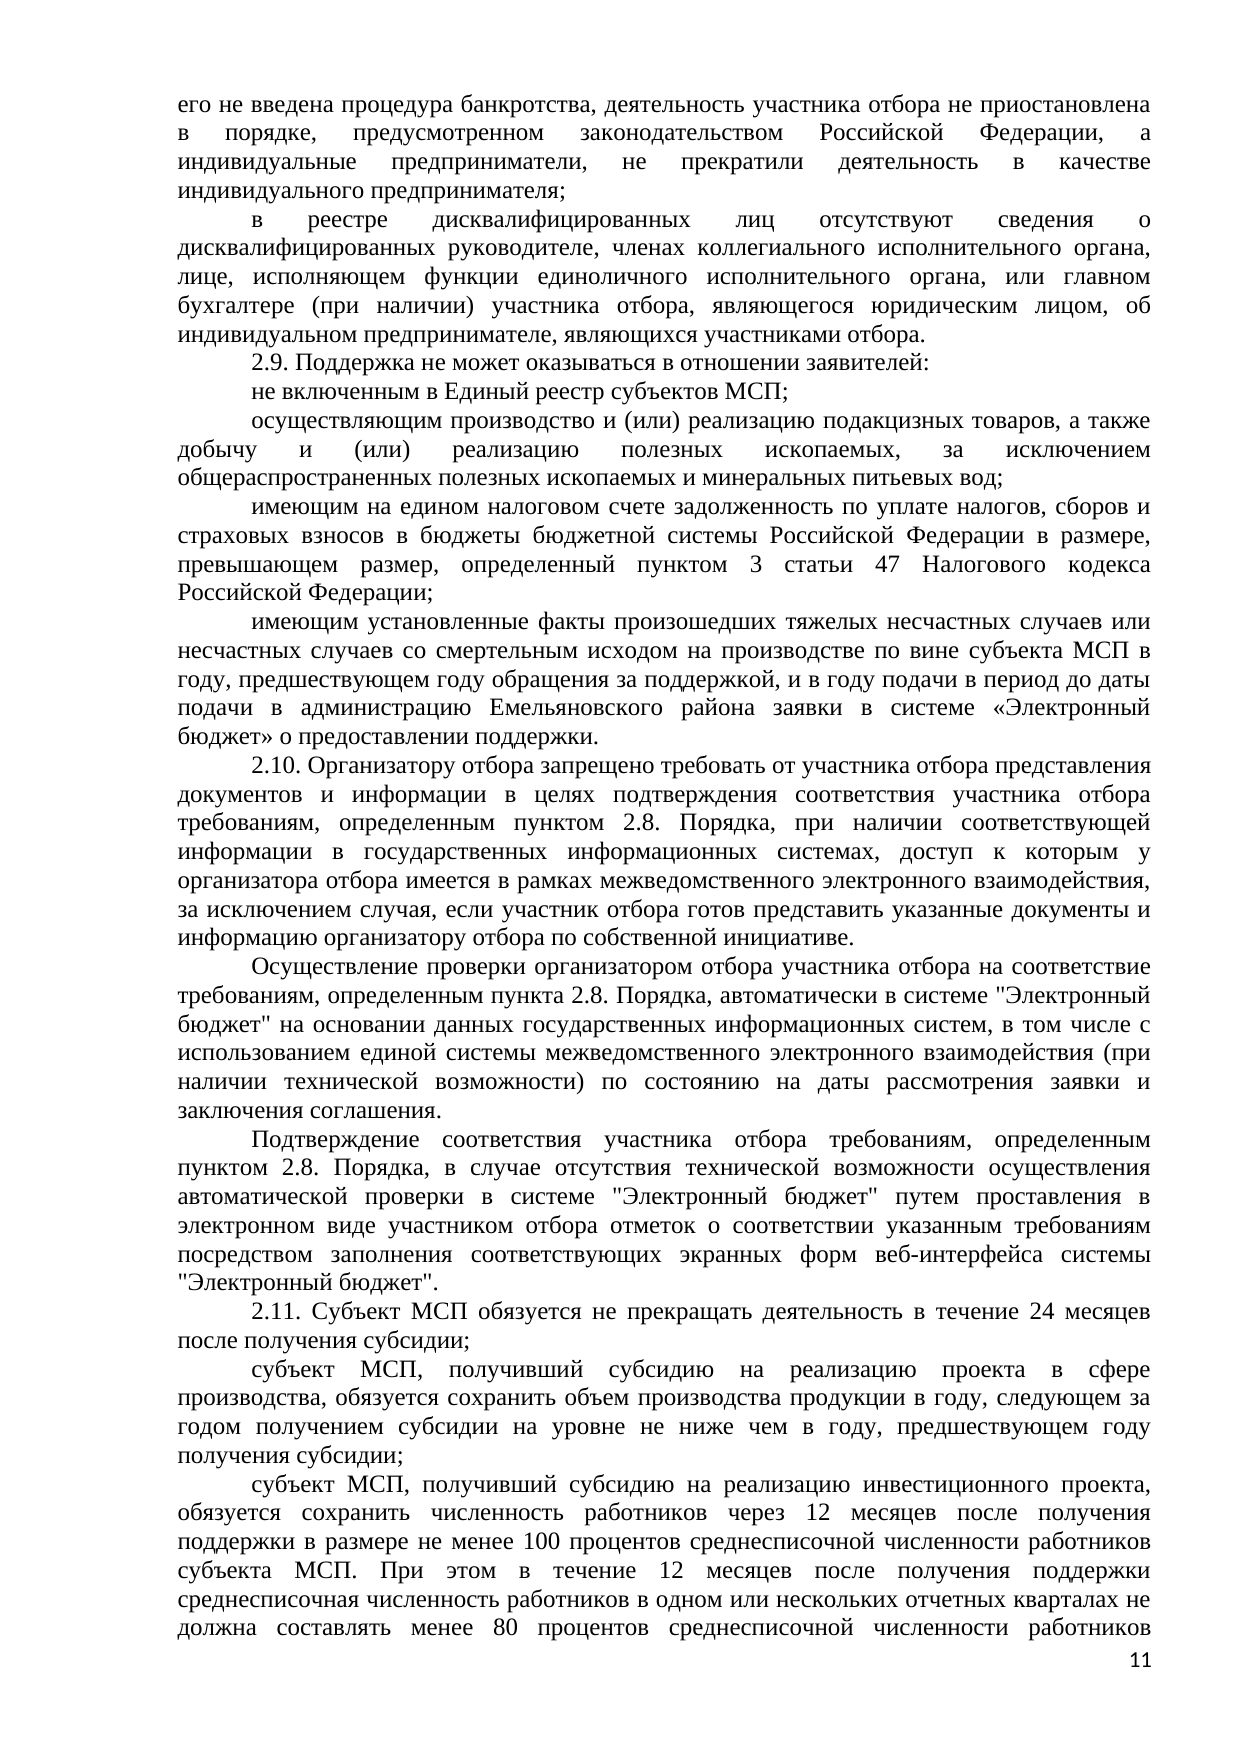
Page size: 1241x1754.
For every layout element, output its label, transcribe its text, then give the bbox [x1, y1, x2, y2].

text не включенным в Единый реестр субъектов МСП; [177, 376, 1152, 405]
text в реестре дисквалифицированных лиц отсутствуют сведения о дисквалифицированных руководителе, членах коллегиального исполнительного органа, лице, исполняющем функции единоличного исполнительного органа, или главном бухгалтере (при наличии) участника отбора, являющегося юридическим лицом, об индивидуальном предпринимателе, являющихся участниками отбора. [177, 204, 1152, 347]
text имеющим установленные факты произошедших тяжелых несчастных случаев или несчастных случаев со смертельным исходом на производстве по вине субъекта МСП в году, предшествующем году обращения за поддержкой, и в году подачи в период до даты подачи в администрацию Емельяновского района заявки в системе «Электронный бюджет» о предоставлении поддержки. [177, 606, 1152, 750]
text Осуществление проверки организатором отбора участника отбора на соответствие требованиям, определенным пункта 2.8. Порядка, автоматически в системе "Электронный бюджет" на основании данных государственных информационных систем, в том числе с использованием единой системы межведомственного электронного взаимодействия (при наличии технической возможности) по состоянию на даты рассмотрения заявки и заключения соглашения. [177, 951, 1152, 1124]
text 2.11. Субъект МСП обязуется не прекращать деятельность в течение 24 месяцев после получения субсидии; [177, 1296, 1152, 1354]
text имеющим на едином налоговом счете задолженность по уплате налогов, сборов и страховых взносов в бюджеты бюджетной системы Российской Федерации в размере, превышающем размер, определенный пунктом 3 статьи 47 Налогового кодекса Российской Федерации; [177, 491, 1152, 606]
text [177, 1469, 1152, 1641]
text Подтверждение соответствия участника отбора требованиям, определенным пунктом 2.8. Порядка, в случае отсутствия технической возможности осуществления автоматической проверки в системе "Электронный бюджет" путем проставления в электронном виде участником отбора отметок о соответствии указанным требованиям посредством заполнения соответствующих экранных форм веб-интерфейса системы "Электронный бюджет". [177, 1124, 1152, 1296]
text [177, 89, 1152, 204]
text осуществляющим производство и (или) реализацию подакцизных товаров, а также добычу и (или) реализацию полезных ископаемых, за исключением общераспространенных полезных ископаемых и минеральных питьевых вод; [177, 405, 1152, 491]
text 2.10. Организатору отбора запрещено требовать от участника отбора представления документов и информации в целях подтверждения соответствия участника отбора требованиям, определенным пунктом 2.8. Порядка, при наличии соответствующей информации в государственных информационных системах, доступ к которым у организатора отбора имеется в рамках межведомственного электронного взаимодействия, за исключением случая, если участник отбора готов представить указанные документы и информацию организатору отбора по собственной инициативе. [177, 750, 1152, 951]
text 2.9. Поддержка не может оказываться в отношении заявителей: [177, 347, 1152, 376]
text субъект МСП, получивший субсидию на реализацию проекта в сфере производства, обязуется сохранить объем производства продукции в году, следующем за годом получением субсидии на уровне не ниже чем в году, предшествующем году получения субсидии; [177, 1354, 1152, 1469]
